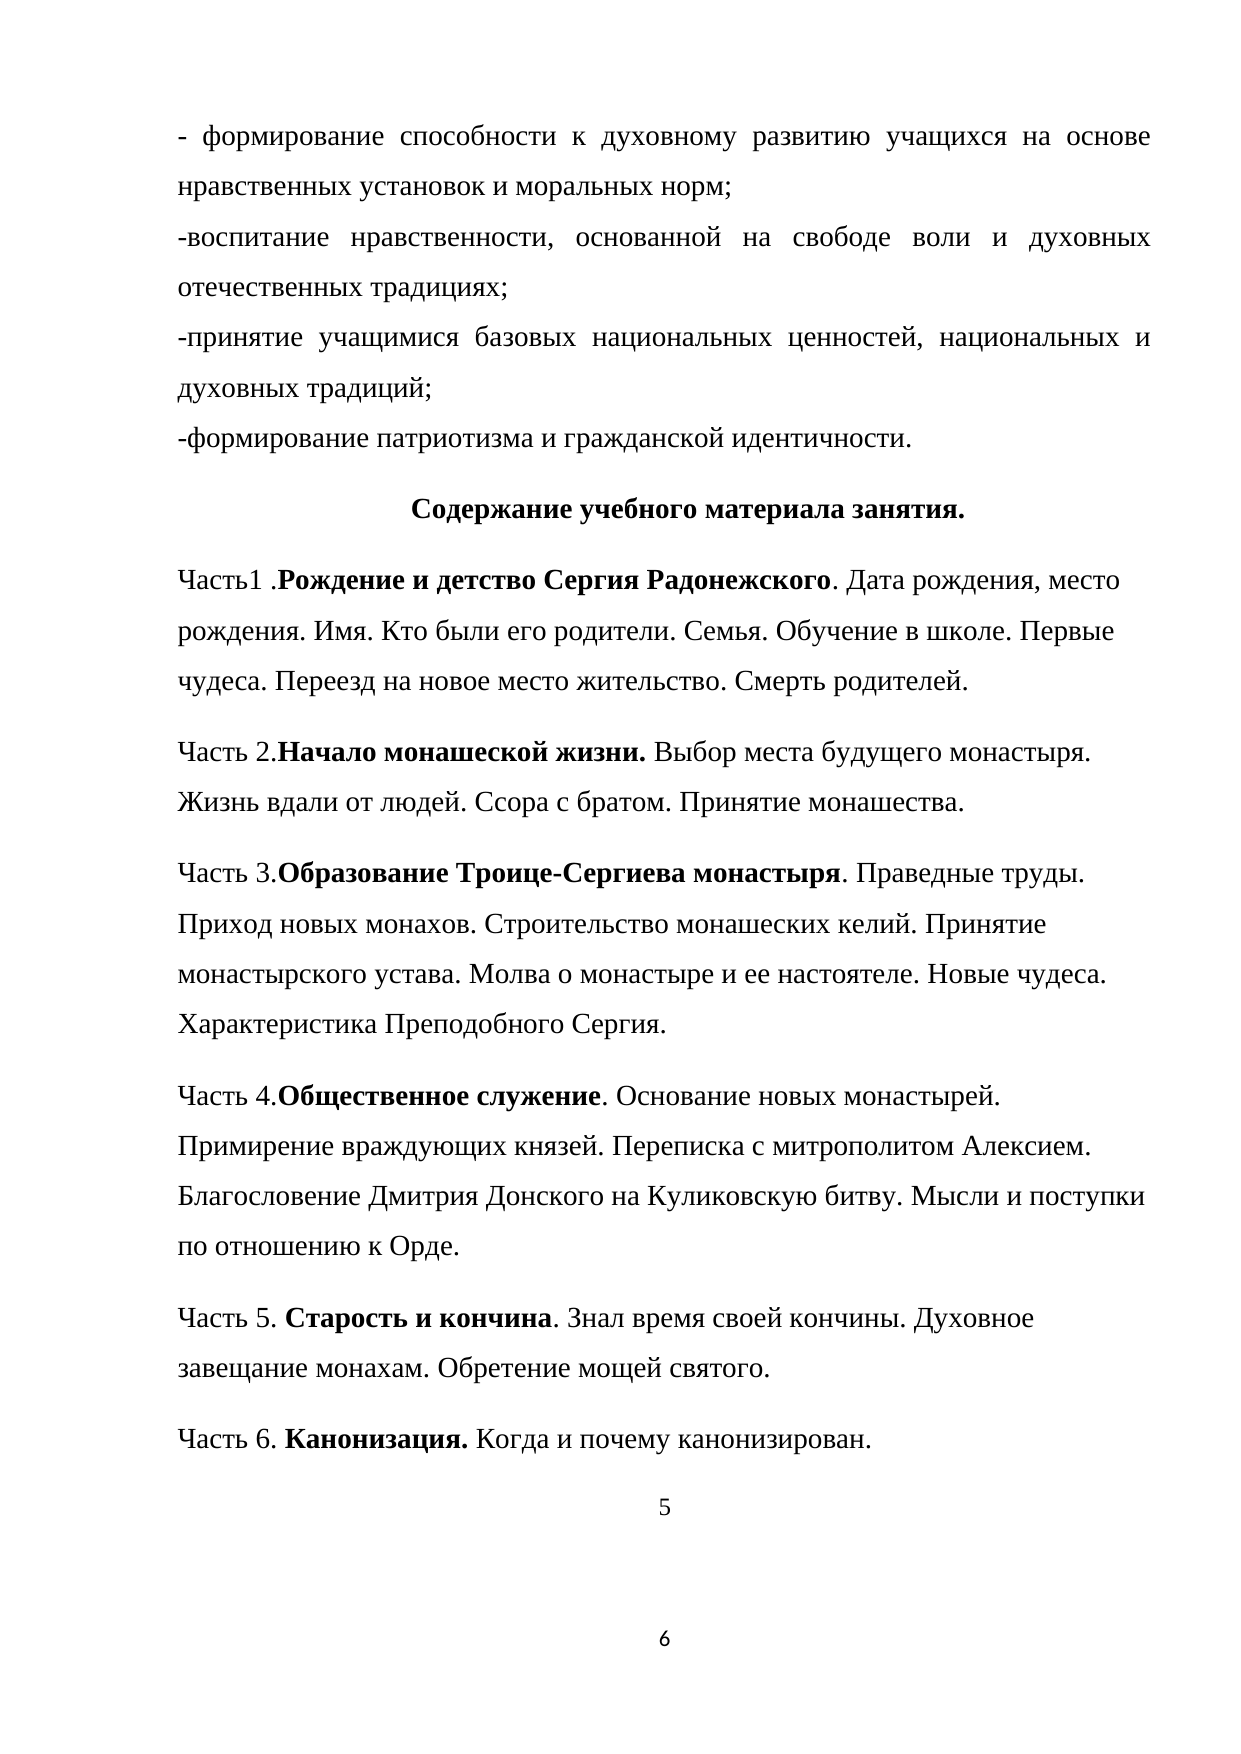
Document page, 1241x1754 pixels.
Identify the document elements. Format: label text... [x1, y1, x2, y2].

text Часть 2.Начало монашеской жизни. Выбор места будущего монастыря. Жизнь вдали от людей. Ссора с братом. Принятие монашества. [177, 734, 1152, 818]
text 5 [177, 1492, 1152, 1521]
text - формирование способности к духовному развитию учащихся на основе нравственных установок и моральных норм; [177, 118, 1152, 202]
text Часть 5. Старость и кончина. Знал время своей кончины. Духовное завещание монахам. Обретение мощей святого. [177, 1300, 1152, 1383]
text Часть 3.Образование Троице-Сергиева монастыря. Праведные труды. Приход новых монахов. Строительство монашеских келий. Принятие монастырского устава. Молва о монастыре и ее настоятеле. Новые чудеса. Характеристика Преподобного Сергия. [177, 856, 1152, 1040]
text Содержание учебного материала занятия. [177, 491, 1152, 525]
text -воспитание нравственности, основанной на свободе воли и духовных отечественных традициях; [177, 219, 1152, 303]
text Часть 4.Общественное служение. Основание новых монастырей. Примирение враждующих князей. Переписка с митрополитом Алексием. Благословение Дмитрия Донского на Куликовскую битву. Мысли и поступки по отношению к Орде. [177, 1078, 1152, 1262]
text Часть1 .Рождение и детство Сергия Радонежского. Дата рождения, место рождения. Имя. Кто были его родители. Семья. Обучение в школе. Первые чудеса. Переезд на новое место жительство. Смерть родителей. [177, 562, 1152, 696]
text -формирование патриотизма и гражданской идентичности. [177, 420, 1152, 453]
text -принятие учащимися базовых национальных ценностей, национальных и духовных традиций; [177, 319, 1152, 403]
text Часть 6. Канонизация. Когда и почему канонизирован. [177, 1421, 1152, 1455]
